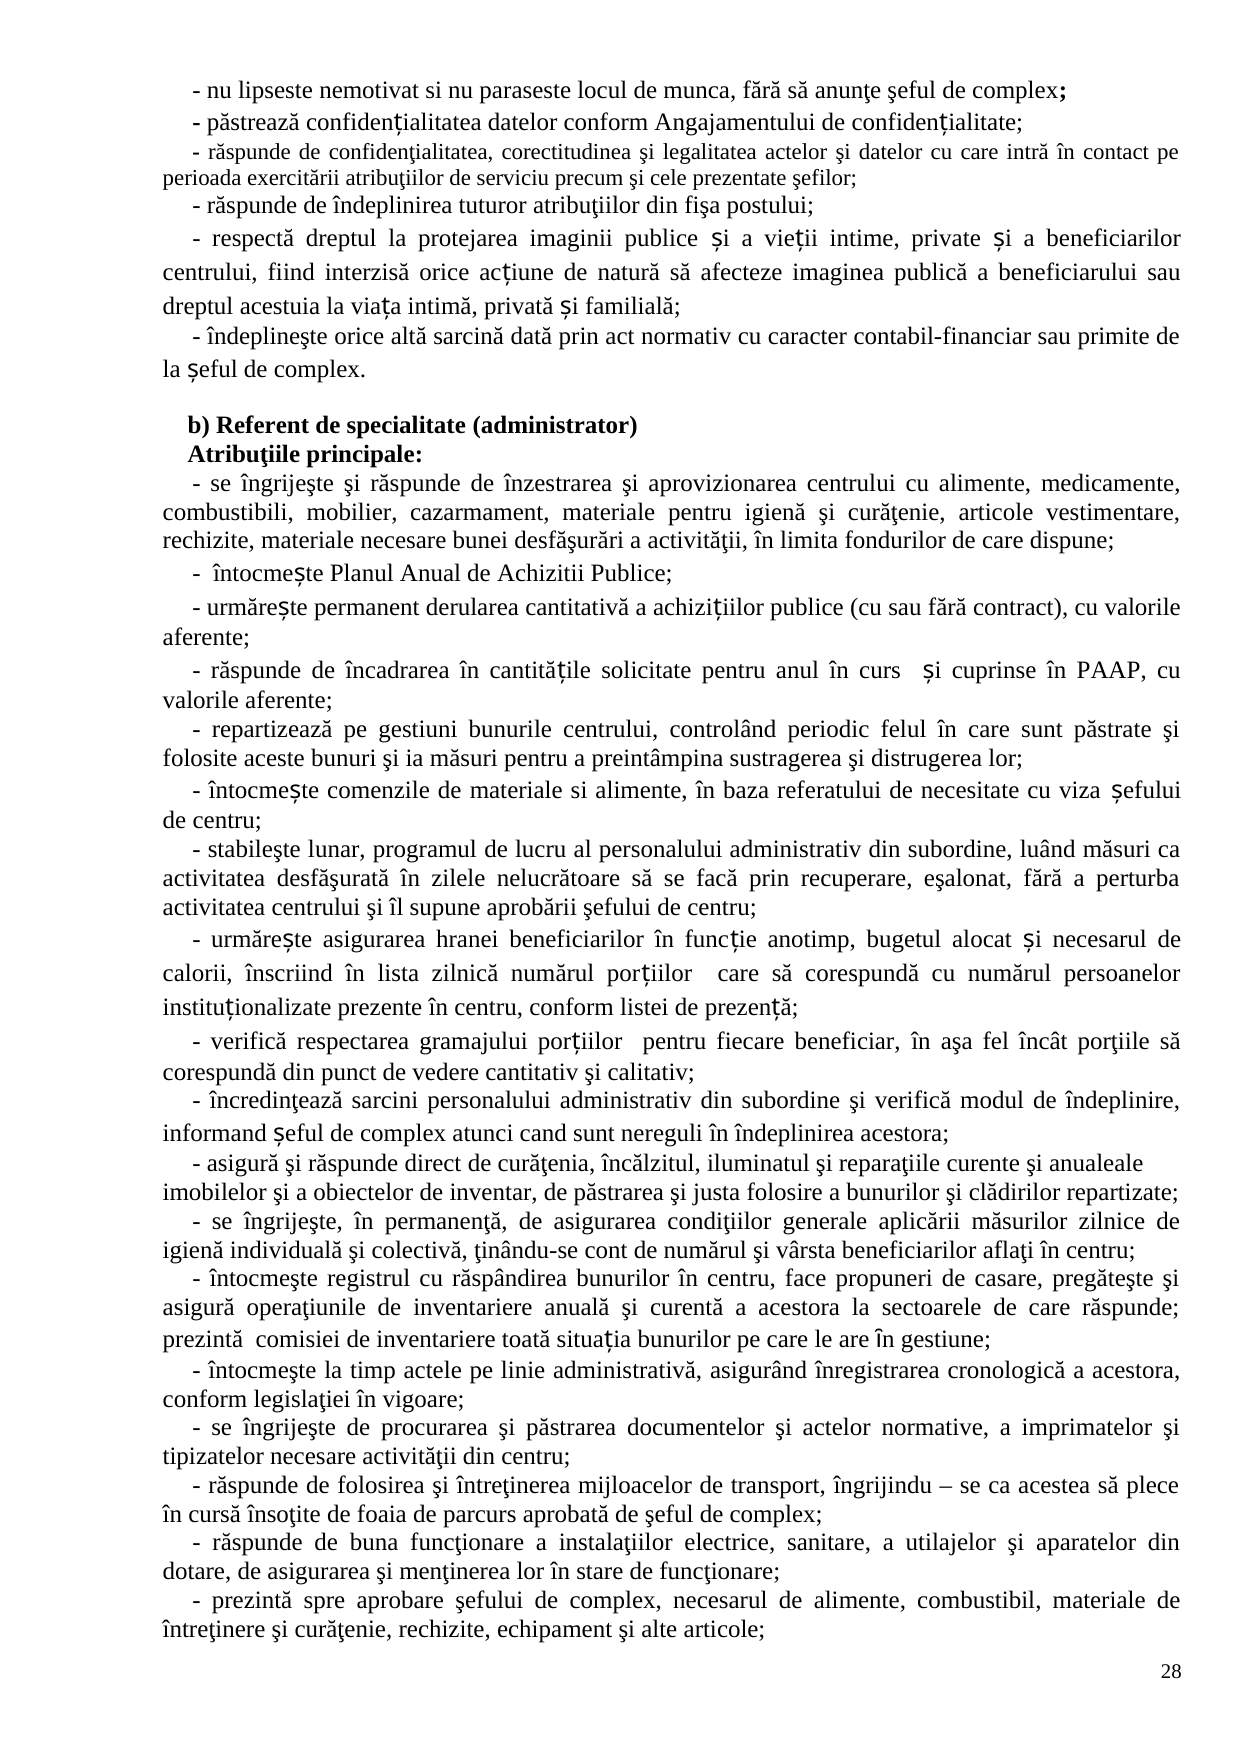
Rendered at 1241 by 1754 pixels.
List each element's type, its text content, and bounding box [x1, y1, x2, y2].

text - se îngrijeşte, în permanenţă, de asigurarea condiţiilor generale aplicării măsurilor zilnice de igienă individuală şi colectivă, ţinându-se cont de numărul şi vârsta beneficiarilor aflaţi în centru; [162, 1206, 1181, 1263]
text - verifică respectarea gramajului porțiilor pentru fiecare beneficiar, în aşa fel încât porţiile să corespundă din punct de vedere cantitativ şi calitativ; [162, 1023, 1181, 1086]
text imobilelor şi a obiectelor de inventar, de păstrarea şi justa folosire a bunurilor şi clădirilor repartizate; [162, 1177, 1181, 1206]
text - răspunde de buna funcţionare a instalaţiilor electrice, sanitare, a utilajelor şi aparatelor din dotare, de asigurarea şi menţinerea lor în stare de funcţionare; [162, 1527, 1181, 1585]
text - răspunde de folosirea şi întreţinerea mijloacelor de transport, îngrijindu – se ca acestea să plece în cursă însoţite de foaia de parcurs aprobată de şeful de complex; [162, 1470, 1181, 1527]
text - prezintă spre aprobare şefului de complex, necesarul de alimente, combustibil, materiale de întreţinere şi curăţenie, rechizite, echipament şi alte articole; [162, 1585, 1181, 1642]
text - răspunde de încadrarea în cantitățile solicitate pentru anul în curs și cuprinse în PAAP, cu valorile aferente; [162, 651, 1181, 714]
text - se îngrijeşte de procurarea şi păstrarea documentelor şi actelor normative, a imprimatelor şi tipizatelor necesare activităţii din centru; [162, 1412, 1181, 1470]
text - îndeplineşte orice altă sarcină dată prin act normativ cu caracter contabil-financiar sau primite de la șeful de complex. [162, 321, 1181, 384]
text - nu lipseste nemotivat si nu paraseste locul de munca, fără să anunţe şeful de complex; [162, 75, 1181, 104]
text - întocmește Planul Anual de Achizitii Publice; [162, 554, 1181, 588]
text - respectă dreptul la protejarea imaginii publice și a vieții intime, private și a beneficiarilor centrului, fiind interzisă orice acțiune de natură să afecteze imaginea publică a beneficiarului sau dreptul acestuia la viața intimă, privată și familială; [162, 219, 1181, 321]
text - încredinţează sarcini personalului administrativ din subordine şi verifică modul de îndeplinire, informand șeful de complex atunci cand sunt nereguli în îndeplinirea acestora; [162, 1086, 1181, 1148]
list Atribuţiile principale: [125, 439, 1166, 468]
text b) Referent de specialitate (administrator) [125, 411, 1166, 439]
text - răspunde de îndeplinirea tuturor atribuţiilor din fişa postului; [162, 191, 1181, 219]
text - urmărește permanent derularea cantitativă a achizițiilor publice (cu sau fără contract), cu valorile aferente; [162, 588, 1181, 651]
text - întocmește comenzile de materiale si alimente, în baza referatului de necesitate cu viza șefului de centru; [162, 772, 1181, 834]
text - stabileşte lunar, programul de lucru al personalului administrativ din subordine, luând măsuri ca activitatea desfăşurată în zilele nelucrătoare să se facă prin recuperare, eşalonat, fără a perturba activitatea centrului şi îl supune aprobării şefului de centru; [162, 834, 1181, 921]
text - urmărește asigurarea hranei beneficiarilor în funcție anotimp, bugetul alocat și necesarul de calorii, înscriind în lista zilnică numărul porțiilor care să corespundă cu numărul persoanelor instituționalizate prezente în centru, conform listei de prezență; [162, 921, 1181, 1023]
text - întocmeşte registrul cu răspândirea bunurilor în centru, face propuneri de casare, pregăteşte şi asigură operaţiunile de inventariere anuală şi curentă a acestora la sectoarele de care răspunde; prezintă comisiei de inventariere toată situația bunurilor pe care le are ȋn gestiune; [162, 1263, 1181, 1355]
text - întocmeşte la timp actele pe linie administrativă, asigurând înregistrarea cronologică a acestora, conform legislaţiei în vigoare; [162, 1355, 1181, 1412]
text - asigură şi răspunde direct de curăţenia, încălzitul, iluminatul şi reparaţiile curente şi anualeale [162, 1148, 1181, 1177]
text - răspunde de confidenţialitatea, corectitudinea şi legalitatea actelor şi datelor cu care intră în contact pe perioada exercitării atribuţiilor de serviciu precum şi cele prezentate şefilor; [162, 138, 1181, 191]
text - repartizează pe gestiuni bunurile centrului, controlând periodic felul în care sunt păstrate şi folosite aceste bunuri şi ia măsuri pentru a preintâmpina sustragerea şi distrugerea lor; [162, 714, 1181, 772]
text - păstrează confidențialitatea datelor conform Angajamentului de confidențialitate; [162, 104, 1181, 138]
text - se îngrijeşte şi răspunde de înzestrarea şi aprovizionarea centrului cu alimente, medicamente, combustibili, mobilier, cazarmament, materiale pentru igienă şi curăţenie, articole vestimentare, rechizite, materiale necesare bunei desfăşurări a activităţii, în limita fondurilor de care dispune; [162, 468, 1181, 554]
